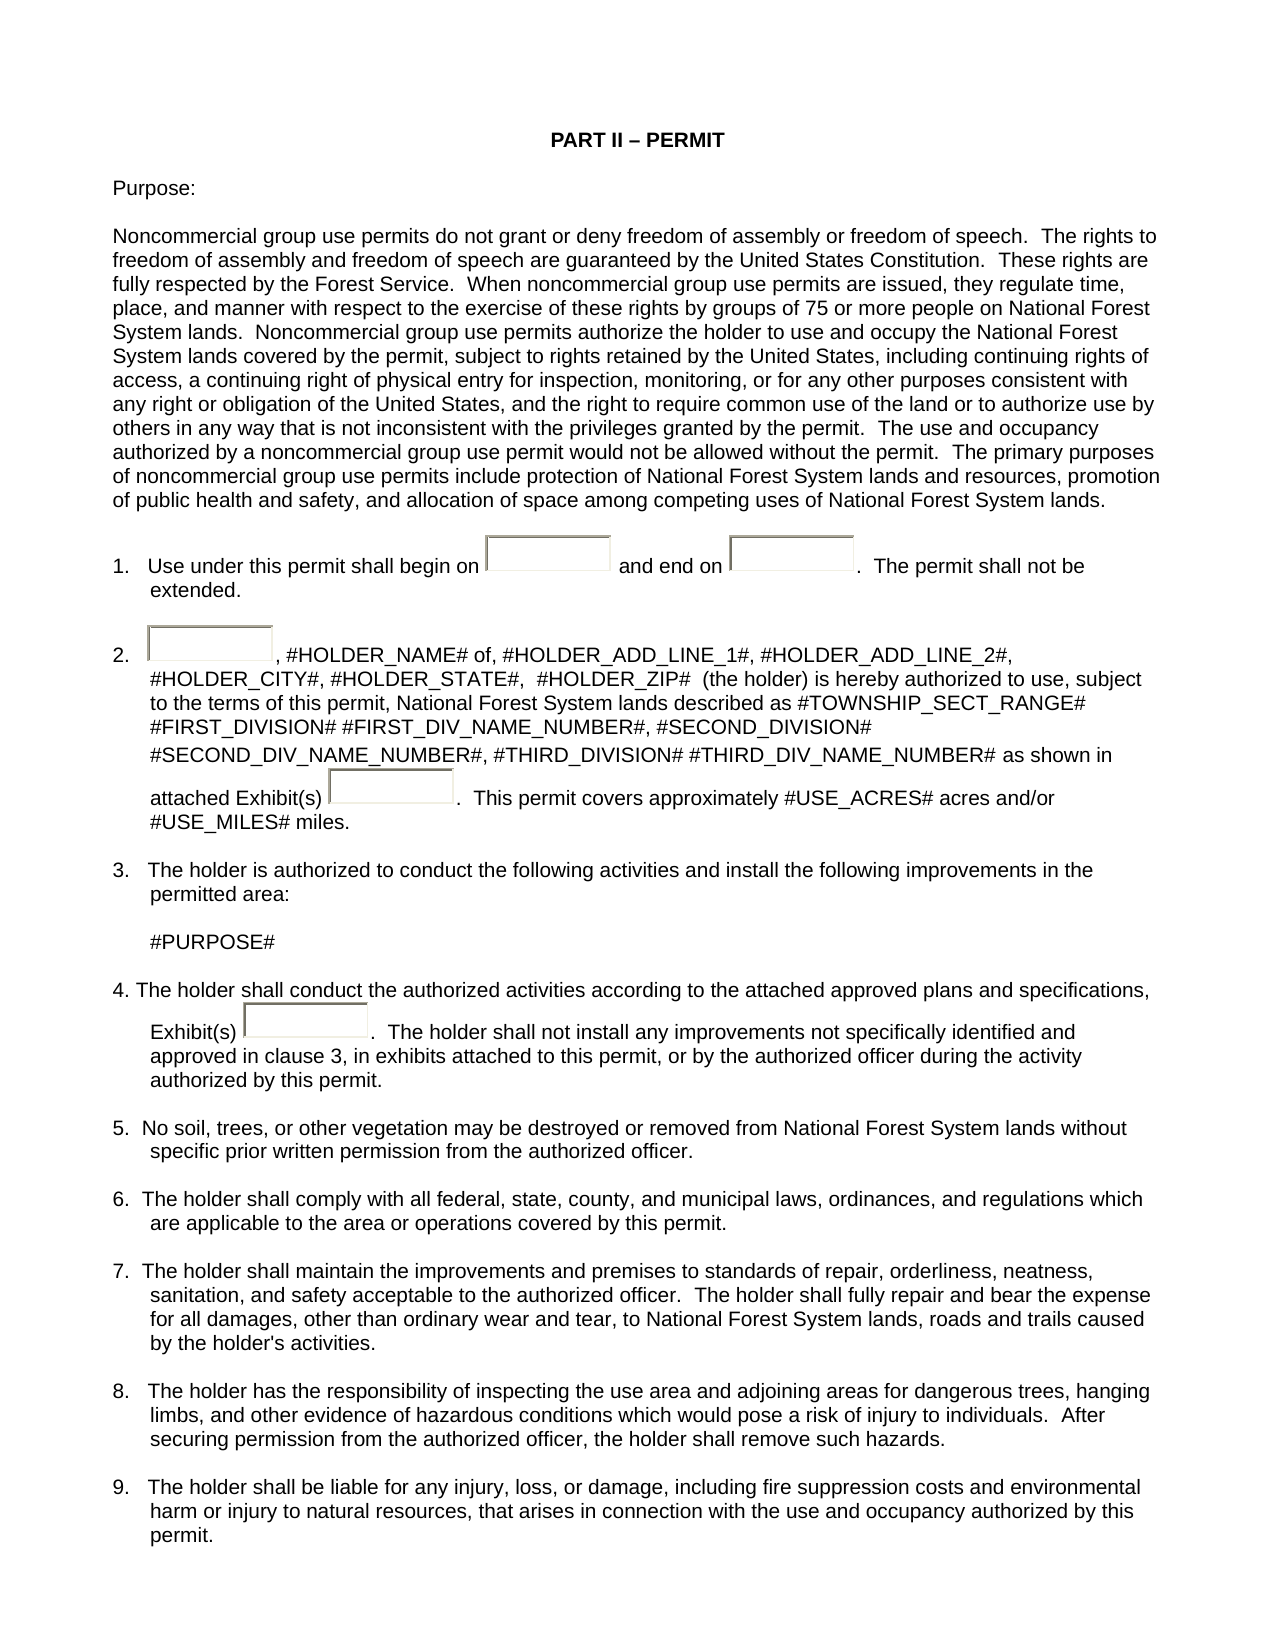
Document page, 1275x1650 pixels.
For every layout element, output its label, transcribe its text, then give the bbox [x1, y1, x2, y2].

text #PURPOSE# [150, 930, 1162, 954]
text 6. The holder shall comply with all federal, state, county, and municipal laws, ordinances, and regulations which are applicable to the area or operations covered by this permit. [112, 1187, 1162, 1235]
text Purpose: [112, 176, 1162, 200]
text 1. Use under this permit shall begin on and end on . The permit shall not be extended. [112, 535, 1162, 601]
text 2. , #HOLDER_NAME# of, #HOLDER_ADD_LINE_1#, #HOLDER_ADD_LINE_2#, #HOLDER_CITY#, #HOLDER_STATE#, #HOLDER_ZIP# (the holder) is hereby authorized to use, subject to the terms of this permit, National Forest System lands described as #TOWNSHIP_SECT_RANGE# #FIRST_DIVISION# #FIRST_DIV_NAME_NUMBER#, #SECOND_DIVISION# #SECOND_DIV_NAME_NUMBER#, #THIRD_DIVISION# #THIRD_DIV_NAME_NUMBER# as shown in attached Exhibit(s) . This permit covers approximately #USE_ACRES# acres and/or #USE_MILES# miles. [112, 625, 1162, 834]
text 4. The holder shall conduct the authorized activities according to the attached approved plans and specifications, Exhibit(s) . The holder shall not install any improvements not specifically identified and approved in clause 3, in exhibits attached to this permit, or by the authorized officer during the activity authorized by this permit. [112, 978, 1162, 1091]
text 7. The holder shall maintain the improvements and premises to standards of repair, orderliness, neatness, sanitation, and safety acceptable to the authorized officer. The holder shall fully repair and bear the expense for all damages, other than ordinary wear and tear, to National Forest System lands, roads and trails caused by the holder's activities. [112, 1259, 1162, 1355]
text 8. The holder has the responsibility of inspecting the use area and adjoining areas for dangerous trees, hanging limbs, and other evidence of hazardous conditions which would pose a risk of injury to individuals. After securing permission from the authorized officer, the holder shall remove such hazards. [112, 1379, 1162, 1451]
text 9. The holder shall be liable for any injury, loss, or damage, including fire suppression costs and environmental harm or injury to natural resources, that arises in connection with the use and occupancy authorized by this permit. [112, 1475, 1162, 1547]
text Noncommercial group use permits do not grant or deny freedom of assembly or freedom of speech. The rights to freedom of assembly and freedom of speech are guaranteed by the United States Constitution. These rights are fully respected by the Forest Service. When noncommercial group use permits are issued, they regulate time, place, and manner with respect to the exercise of these rights by groups of 75 or more people on National Forest System lands. Noncommercial group use permits authorize the holder to use and occupy the National Forest System lands covered by the permit, subject to rights retained by the United States, including continuing rights of access, a continuing right of physical entry for inspection, monitoring, or for any other purposes consistent with any right or obligation of the United States, and the right to require common use of the land or to authorize use by others in any way that is not inconsistent with the privileges granted by the permit. The use and occupancy authorized by a noncommercial group use permit would not be allowed without the permit. The primary purposes of noncommercial group use permits include protection of National Forest System lands and resources, promotion of public health and safety, and allocation of space among competing uses of National Forest System lands. [112, 224, 1162, 511]
subtitle PART II – PERMIT [112, 128, 1162, 152]
text 5. No soil, trees, or other vegetation may be destroyed or removed from National Forest System lands without specific prior written permission from the authorized officer. [112, 1115, 1162, 1163]
text 3. The holder is authorized to conduct the following activities and install the following improvements in the permitted area: [112, 858, 1162, 906]
